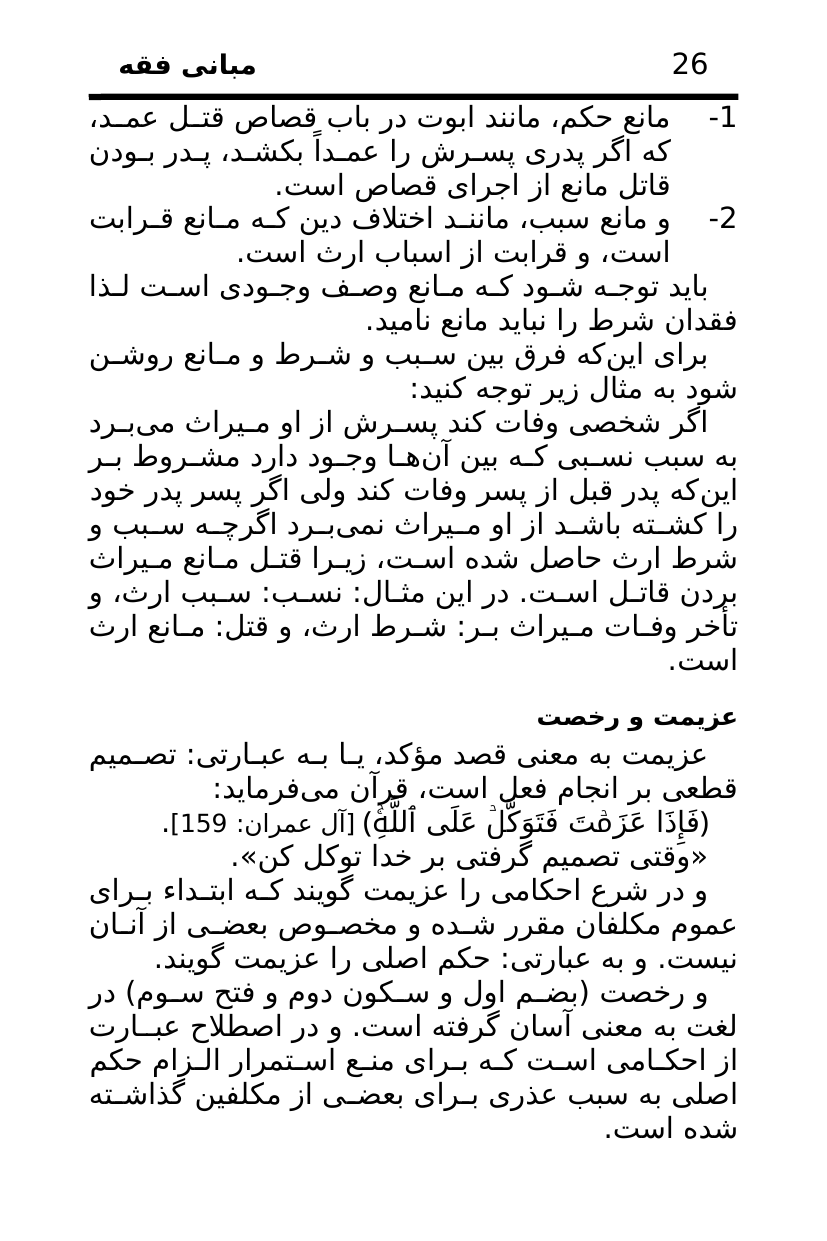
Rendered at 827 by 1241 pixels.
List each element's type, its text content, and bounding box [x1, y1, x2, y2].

text و رخصت (بضم اول و سکون دوم و فتح سوم) در لغت به معنی آسان گرفته است. و در اصطلاح عبارت از احکامی است که برای منع استمرار الزام حکم اصلی به سبب عذری برای بعضی از مکلفین گذاشته شده است. [89, 975, 738, 1145]
text «وقتی تصمیم گرفتی بر خدا توکل کن». [89, 839, 738, 873]
list مانع حکم، مانند ابوت در باب قصاص قتل عمد، که اگر پدری پسرش را عمداً بکشد، پدر بودن قاتل مانع از اجرای قصاص است. [89, 100, 708, 202]
text عزیمت و رخصت [89, 702, 738, 731]
text اگر شخصی وفات کند پسرش از او میراث می‌برد به سبب نسبی که بین آن‌ها وجود دارد مشروط بر این‌که پدر قبل از پسر وفات کند ولی اگر پسر پدر خود را کشته باشد از او میراث نمی‌برد اگرچه سبب و شرط ارث حاصل شده است، زیرا قتل مانع میراث بردن قاتل است. در این مثال‌: نسب‌: سبب ارث، و تأخر وفات میراث بر‌: شرط ارث، و قتل‌: مانع ارث است. [89, 406, 738, 677]
text ﴿فَإِذَا عَزَمۡتَ فَتَوَكَّلۡ عَلَى ٱللَّهِۚ﴾ [آل عمران: 159]. [89, 806, 738, 839]
text عزیمت به معنی قصد مؤکد، یا به عبارتی‌: تصمیم قطعی بر انجام فعل است، قرآن می‌فرماید‌: [89, 738, 738, 806]
text و در شرع احکامی را عزیمت گویند که ابتداء برای عموم مکلفان مقرر شده و مخصوص بعضی از آنان نیست. و به عبارتی‌: حکم اصلی را عزیمت گویند. [89, 873, 738, 975]
list و مانع سبب، مانند اختلاف دین که مانع قرابت است، و قرابت از اسباب ارث است. [89, 202, 708, 270]
text برای این‌که فرق بین سبب و شرط و مانع روشن شود به مثال زیر توجه کنید‌: [89, 338, 738, 406]
text باید توجه شود که مانع وصف وجودی است لذا فقدان شرط را نباید مانع نامید. [89, 270, 738, 338]
